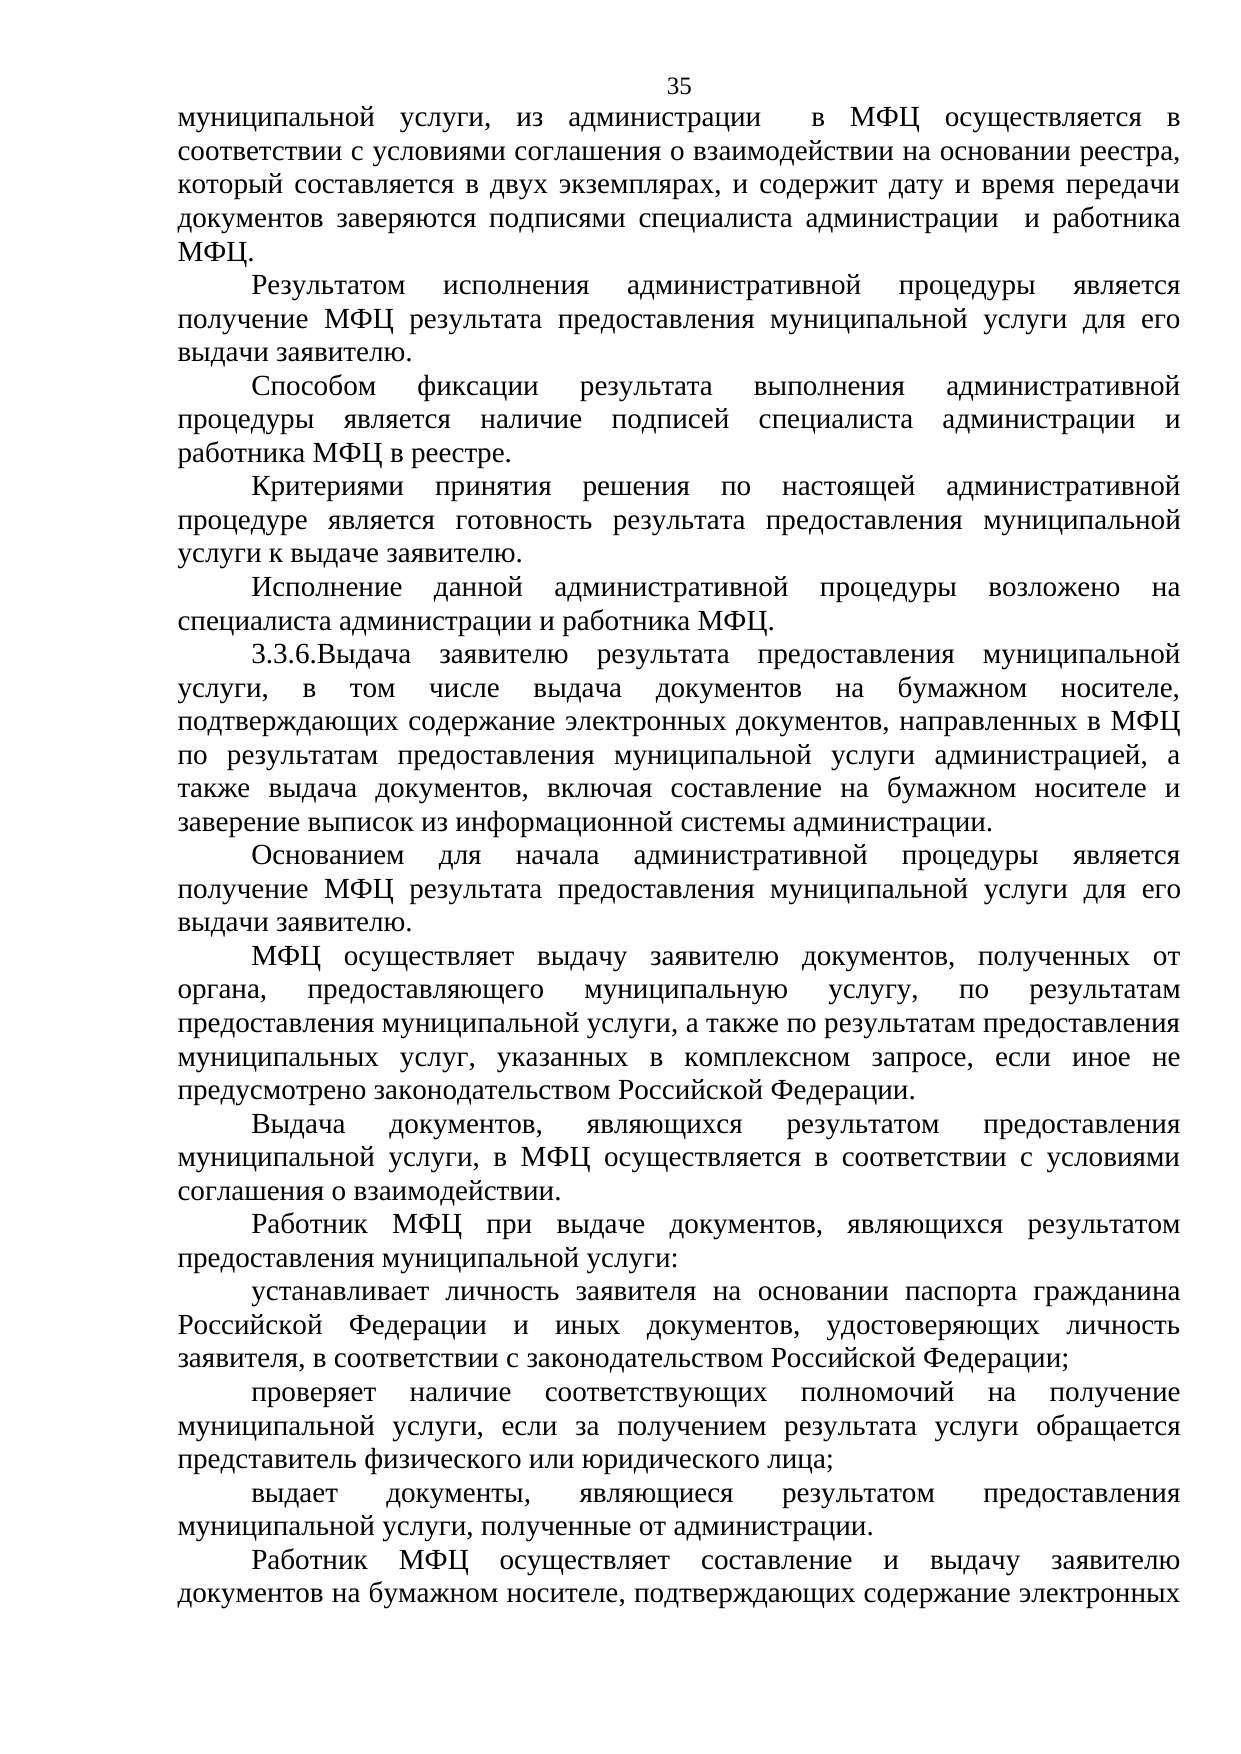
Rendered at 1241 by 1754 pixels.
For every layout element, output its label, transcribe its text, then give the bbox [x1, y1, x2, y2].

text Основанием для начала административной процедуры является получение МФЦ результата предоставления муниципальной услуги для его выдачи заявителю. [177, 837, 1181, 938]
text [177, 1542, 1181, 1609]
text Способом фиксации результата выполнения административной процедуры является наличие подписей специалиста администрации и работника МФЦ в реестре. [177, 368, 1181, 468]
text Выдача документов, являющихся результатом предоставления муниципальной услуги, в МФЦ осуществляется в соответствии с условиями соглашения о взаимодействии. [177, 1106, 1181, 1206]
text МФЦ осуществляет выдачу заявителю документов, полученных от органа, предоставляющего муниципальную услугу, по результатам предоставления муниципальной услуги, а также по результатам предоставления муниципальных услуг, указанных в комплексном запросе, если иное не предусмотрено законодательством Российской Федерации. [177, 938, 1181, 1106]
text 3.3.6.Выдача заявителю результата предоставления муниципальной услуги, в том числе выдача документов на бумажном носителе, подтверждающих содержание электронных документов, направленных в МФЦ по результатам предоставления муниципальной услуги администрацией, а также выдача документов, включая составление на бумажном носителе и заверение выписок из информационной системы администрации. [177, 636, 1181, 837]
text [177, 99, 1181, 267]
text устанавливает личность заявителя на основании паспорта гражданина Российской Федерации и иных документов, удостоверяющих личность заявителя, в соответствии с законодательством Российской Федерации; [177, 1273, 1181, 1374]
text Работник МФЦ при выдаче документов, являющихся результатом предоставления муниципальной услуги: [177, 1206, 1181, 1273]
text Исполнение данной административной процедуры возложено на специалиста администрации и работника МФЦ. [177, 569, 1181, 636]
text Результатом исполнения административной процедуры является получение МФЦ результата предоставления муниципальной услуги для его выдачи заявителю. [177, 267, 1181, 368]
text проверяет наличие соответствующих полномочий на получение муниципальной услуги, если за получением результата услуги обращается представитель физического или юридического лица; [177, 1374, 1181, 1475]
text выдает документы, являющиеся результатом предоставления муниципальной услуги, полученные от администрации. [177, 1475, 1181, 1542]
text Критериями принятия решения по настоящей административной процедуре является готовность результата предоставления муниципальной услуги к выдаче заявителю. [177, 468, 1181, 569]
